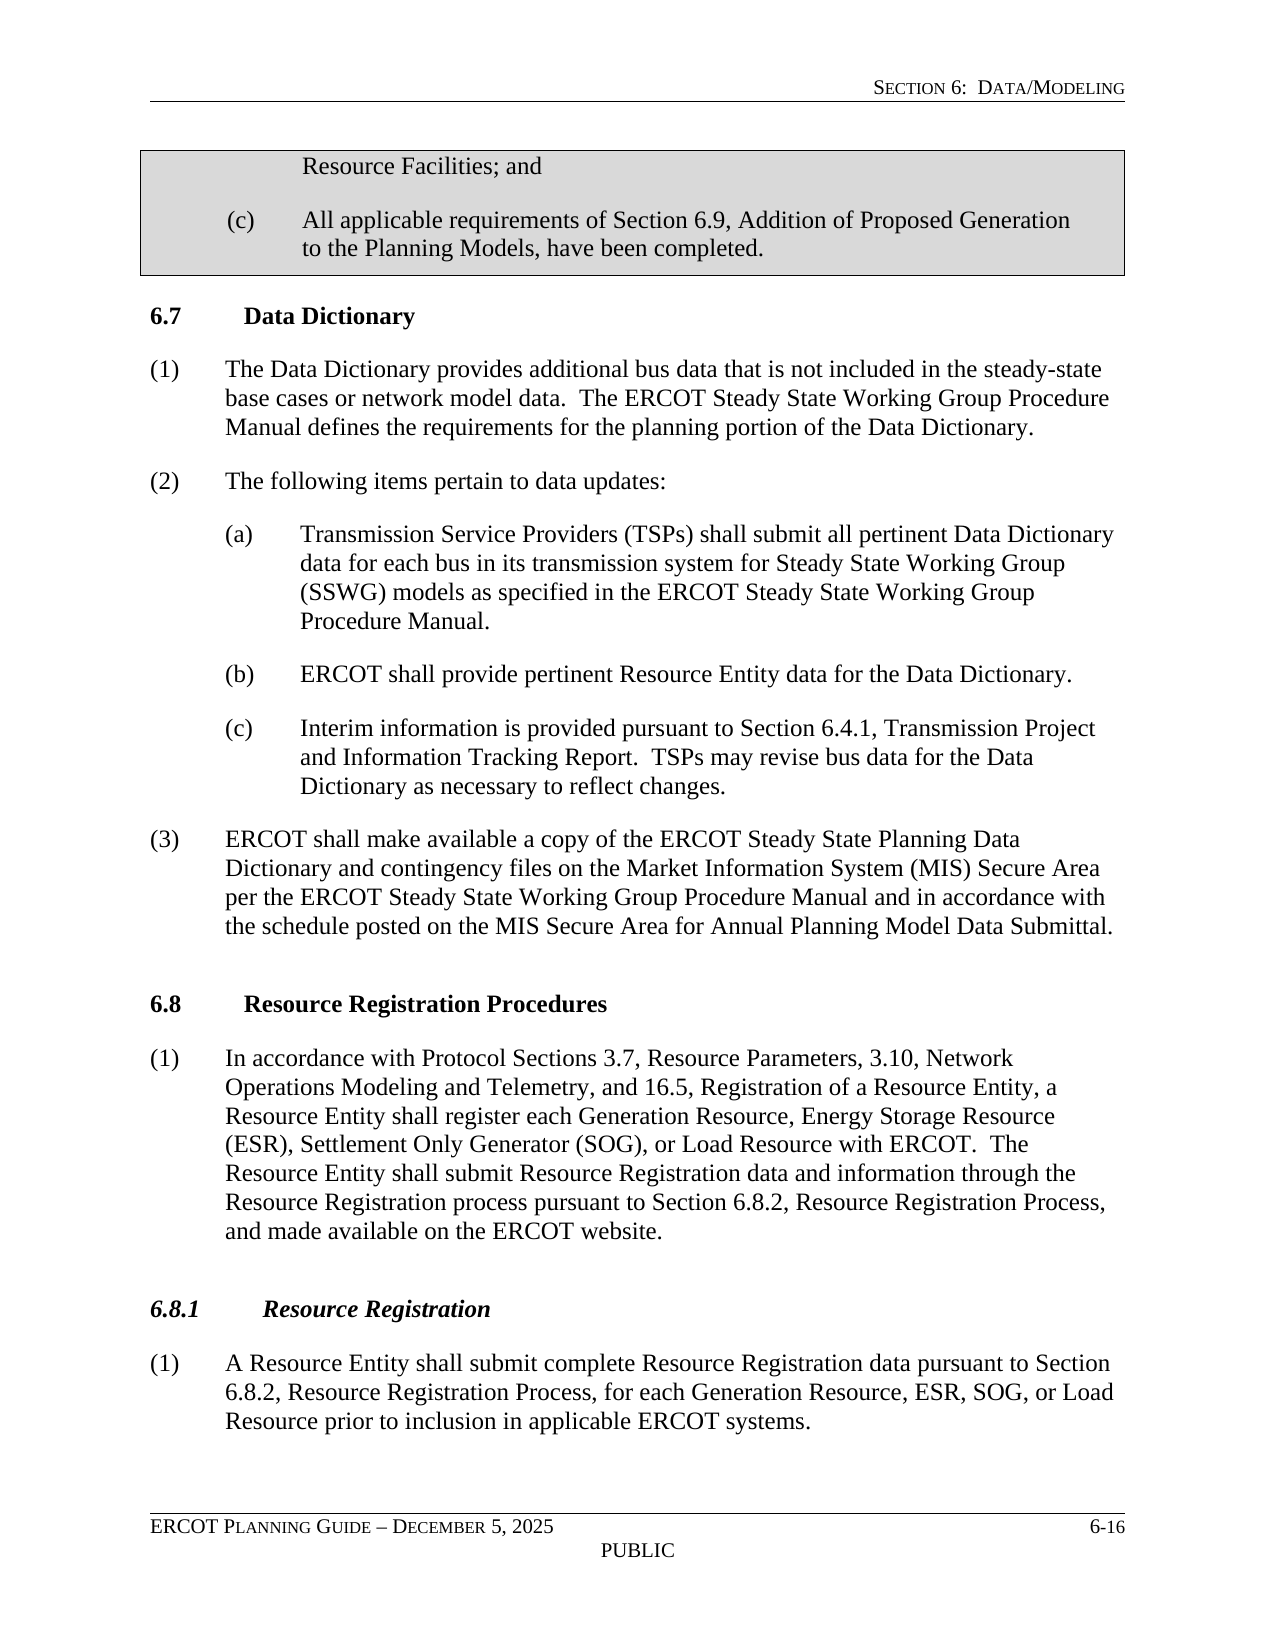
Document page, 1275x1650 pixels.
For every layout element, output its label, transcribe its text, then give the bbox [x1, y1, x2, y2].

text (3) ERCOT shall make available a copy of the ERCOT Steady State Planning Data Dictionary and contingency files on the Market Information System (MIS) Secure Area per the ERCOT Steady State Working Group Procedure Manual and in accordance with the schedule posted on the MIS Secure Area for Annual Planning Model Data Submittal. [150, 824, 1125, 939]
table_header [141, 151, 1124, 275]
list (c) Interim information is provided pursuant to Section 6.4.1, Transmission Project and Information Tracking Report. TSPs may revise bus data for the Data Dictionary as necessary to reflect changes. [225, 713, 1125, 799]
text 6.8.1 Resource Registration [150, 1294, 1125, 1323]
text 6.7 Data Dictionary [150, 301, 1125, 329]
text (2) The following items pertain to data updates: [150, 466, 1125, 494]
text (1) A Resource Entity shall submit complete Resource Registration data pursuant to Section 6.8.2, Resource Registration Process, for each Generation Resource, ESR, SOG, or Load Resource prior to inclusion in applicable ERCOT systems. [150, 1348, 1125, 1434]
list (a) Transmission Service Providers (TSPs) shall submit all pertinent Data Dictionary data for each bus in its transmission system for Steady State Working Group (SSWG) models as specified in the ERCOT Steady State Working Group Procedure Manual. [225, 519, 1125, 634]
text (1) In accordance with Protocol Sections 3.7, Resource Parameters, 3.10, Network Operations Modeling and Telemetry, and 16.5, Registration of a Resource Entity, a Resource Entity shall register each Generation Resource, Energy Storage Resource (ESR), Settlement Only Generator (SOG), or Load Resource with ERCOT. The Resource Entity shall submit Resource Registration data and information through the Resource Registration process pursuant to Section 6.8.2, Resource Registration Process, and made available on the ERCOT website. [150, 1043, 1125, 1244]
text 6.8 Resource Registration Procedures [150, 989, 1125, 1018]
text (1) The Data Dictionary provides additional bus data that is not included in the steady-state base cases or network model data. The ERCOT Steady State Working Group Procedure Manual defines the requirements for the planning portion of the Data Dictionary. [150, 354, 1125, 441]
list (b) ERCOT shall provide pertinent Resource Entity data for the Data Dictionary. [225, 659, 1125, 688]
